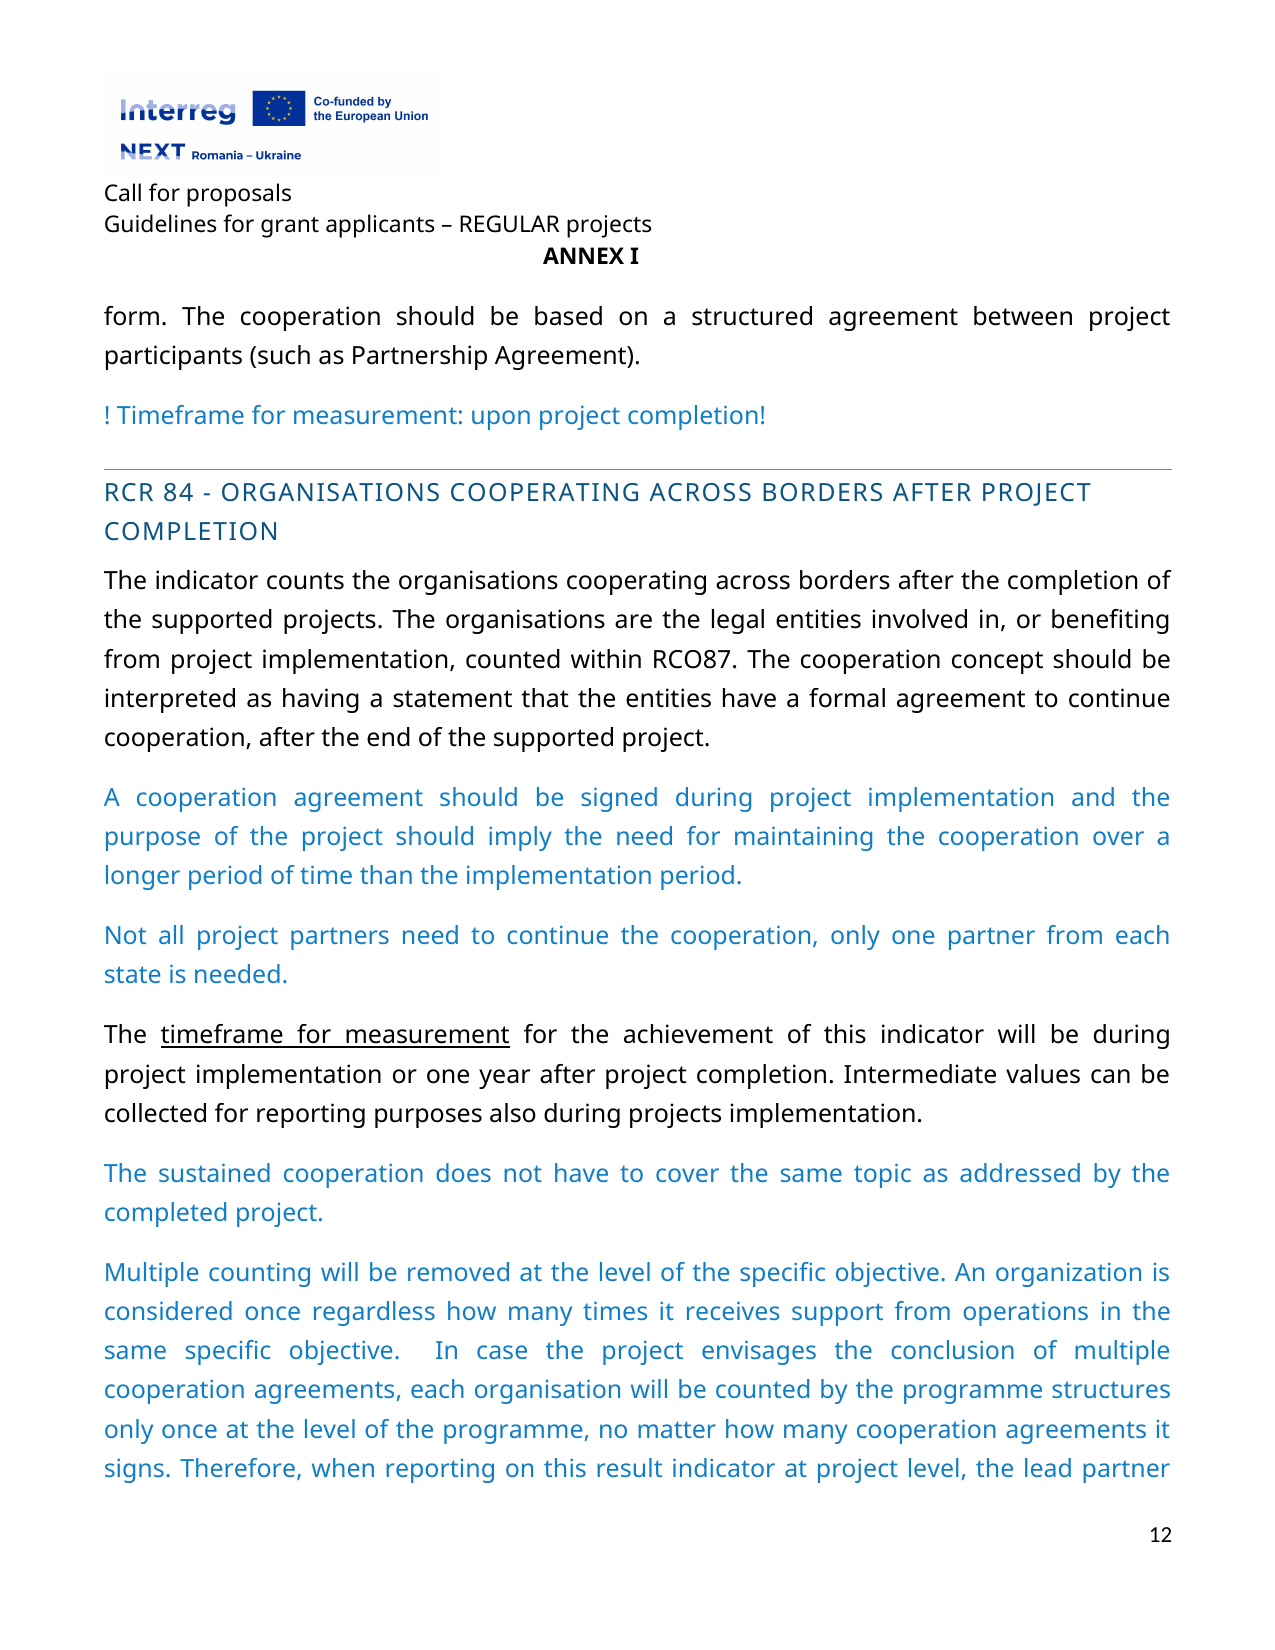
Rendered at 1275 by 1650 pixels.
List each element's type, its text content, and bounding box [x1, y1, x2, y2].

text A cooperation agreement should be signed during project implementation and the purpose of the project should imply the need for maintaining the cooperation over a longer period of time than the implementation period. [103, 779, 1172, 892]
picture [103, 73, 446, 177]
text The timeframe for measurement for the achievement of this indicator will be during project implementation or one year after project completion. Intermediate values can be collected for reporting purposes also during projects implementation. [103, 1017, 1172, 1129]
text ! Timeframe for measurement: upon project completion! [103, 398, 1172, 432]
text The sustained cooperation does not have to cover the same topic as addressed by the completed project. [103, 1155, 1172, 1229]
text The indicator counts the organisations cooperating across borders after the completion of the supported projects. The organisations are the legal entities involved in, or benefiting from project implementation, counted within RCO87. The cooperation concept should be interpreted as having a statement that the entities have a formal agreement to continue cooperation, after the end of the supported project. [103, 563, 1172, 754]
text RCR 84 - Organisations cooperating across borders after project completion [103, 470, 1172, 547]
text Not all project partners need to continue the cooperation, only one partner from each state is needed. [103, 918, 1172, 991]
